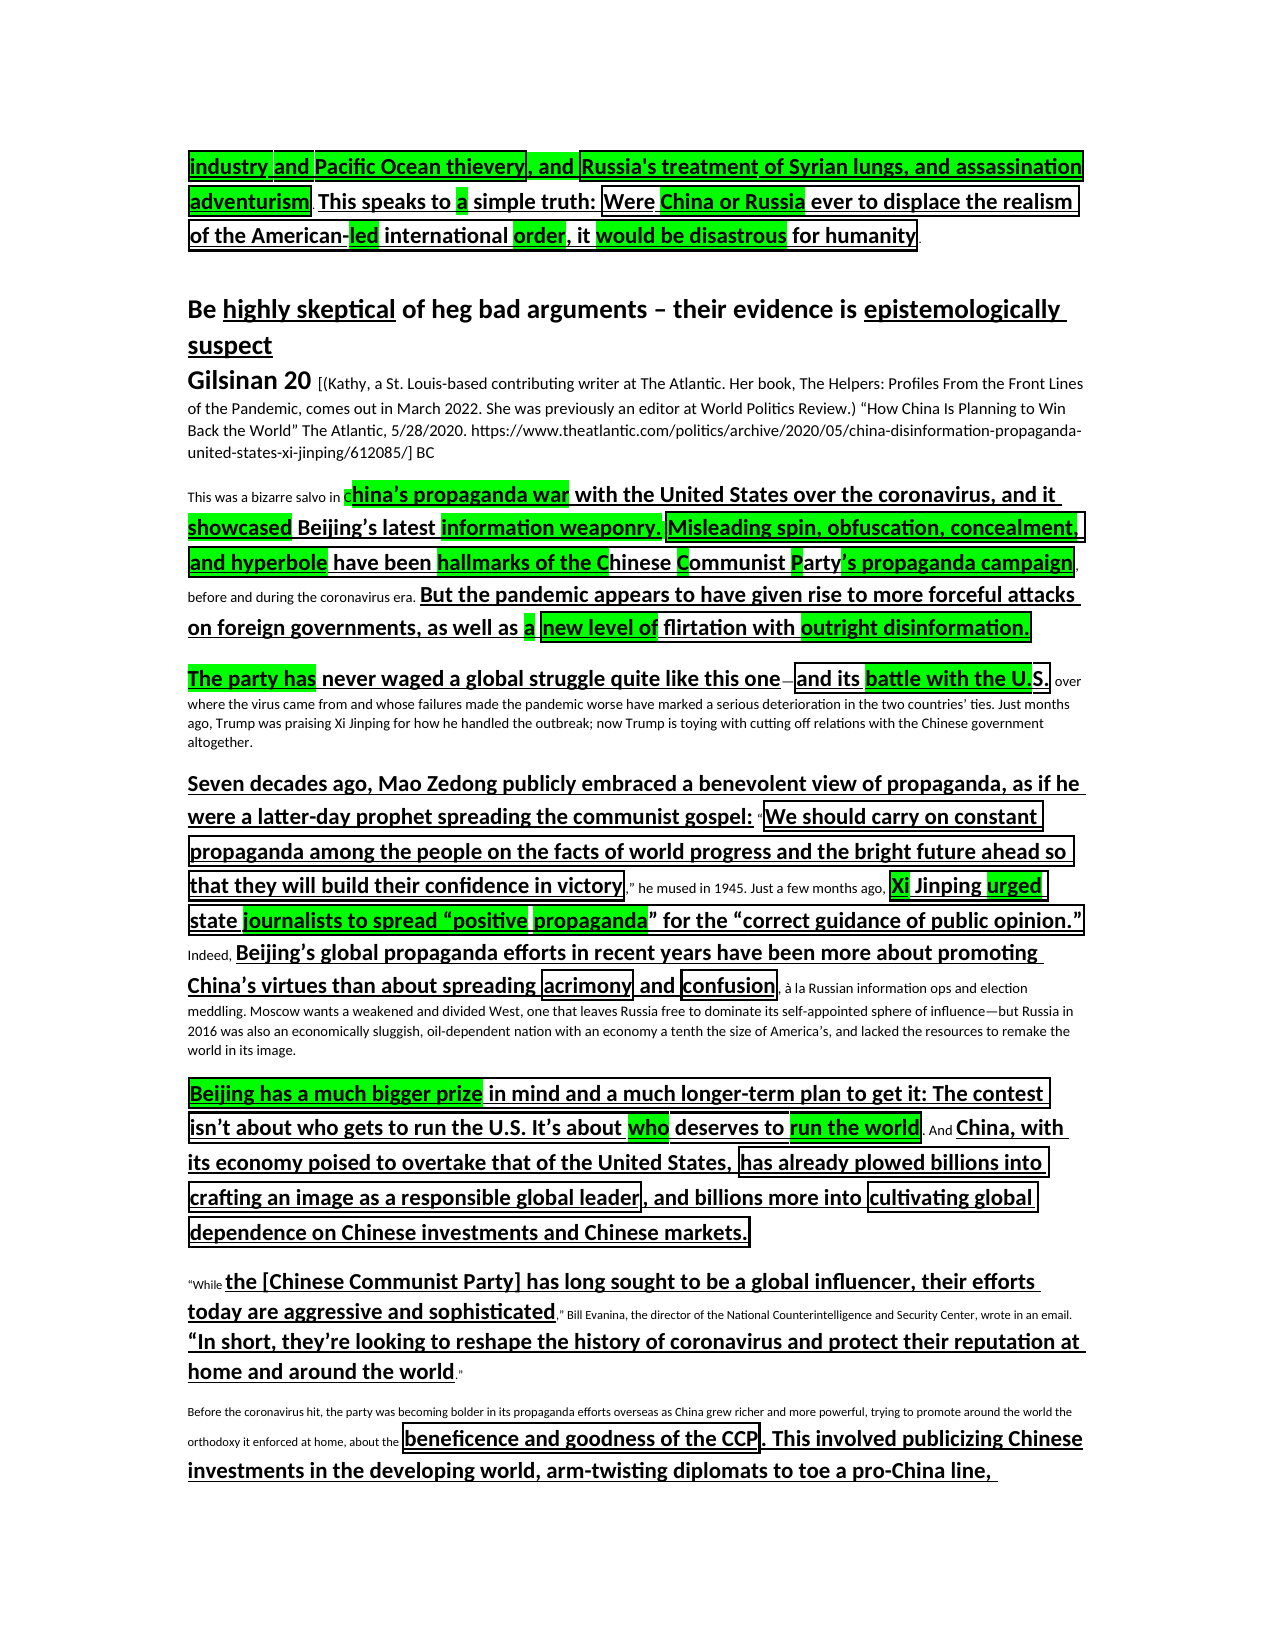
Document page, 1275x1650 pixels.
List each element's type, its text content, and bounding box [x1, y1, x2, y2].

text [187, 150, 1087, 252]
text This was a bizarre salvo in China’s propaganda war with the United States over the coronavirus, and it showcased Beijing’s latest information weaponry. Misleading spin, obfuscation, concealment, and hyperbole have been hallmarks of the Chinese Communist Party’s propaganda campaign, before and during the coronavirus era. But the pandemic appears to have given rise to more forceful attacks on foreign governments, as well as a new level of flirtation with outright disinformation. [187, 480, 1087, 542]
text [187, 1404, 1087, 1484]
text Seven decades ago, Mao Zedong publicly embraced a benevolent view of propaganda, as if he were a latter-day prophet spreading the communist gospel: “We should carry on constant propaganda among the people on the facts of world progress and the bright future ahead so that they will build their confidence in victory,” he mused in 1945. Just a few months ago, Xi Jinping urged state journalists to spread “positive propaganda” for the “correct guidance of public opinion.” Indeed, Beijing’s global propaganda efforts in recent years have been more about promoting China’s virtues than about spreading acrimony and confusion, à la Russian information ops and election meddling. Moscow wants a weakened and divided West, one that leaves Russia free to dominate its self-appointed sphere of influence—but Russia in 2016 was also an economically sluggish, oil-dependent nation with an economy a tenth the size of America’s, and lacked the resources to remake the world in its image. [187, 769, 1087, 1059]
subtitle Be highly skeptical of heg bad arguments – their evidence is epistemologically suspect [187, 292, 1087, 361]
text This was a bizarre salvo in China’s propaganda war with the United States over the coronavirus, and it showcased Beijing’s latest information weaponry. Misleading spin, obfuscation, concealment, and hyperbole have been hallmarks of the Chinese Communist Party’s propaganda campaign, before and during the coronavirus era. But the pandemic appears to have given rise to more forceful attacks on foreign governments, as well as a new level of flirtation with outright disinformation. [187, 538, 1087, 643]
text “While the [Chinese Communist Party] has long sought to be a global influencer, their efforts today are aggressive and sophisticated,” Bill Evanina, the director of the National Counterintelligence and Security Center, wrote in an email. “In short, they’re looking to reshape the history of coronavirus and protect their reputation at home and around the world.” [187, 1267, 1087, 1386]
text Beijing has a much bigger prize in mind and a much longer-term plan to get it: The contest isn’t about who gets to run the U.S. It’s about who deserves to run the world. And China, with its economy poised to overtake that of the United States, has already plowed billions into crafting an image as a responsible global leader, and billions more into cultivating global dependence on Chinese investments and Chinese markets. [187, 1077, 1087, 1248]
text The party has never waged a global struggle quite like this one—and its battle with the U.S. over where the virus came from and whose failures made the pandemic worse have marked a serious deterioration in the two countries’ ties. Just months ago, Trump was praising Xi Jinping for how he handled the outbreak; now Trump is toying with cutting off relations with the Chinese government altogether. [187, 662, 1087, 752]
text Gilsinan 20 [(Kathy, a St. Louis-based contributing writer at The Atlantic. Her book, The Helpers: Profiles From the Front Lines of the Pandemic, comes out in March 2022. She was previously an editor at World Politics Review.) “How China Is Planning to Win Back the World” The Atlantic, 5/28/2020. https://www.theatlantic.com/politics/archive/2020/05/china-disinformation-propaganda-united-states-xi-jinping/612085/] BC [187, 363, 1087, 462]
